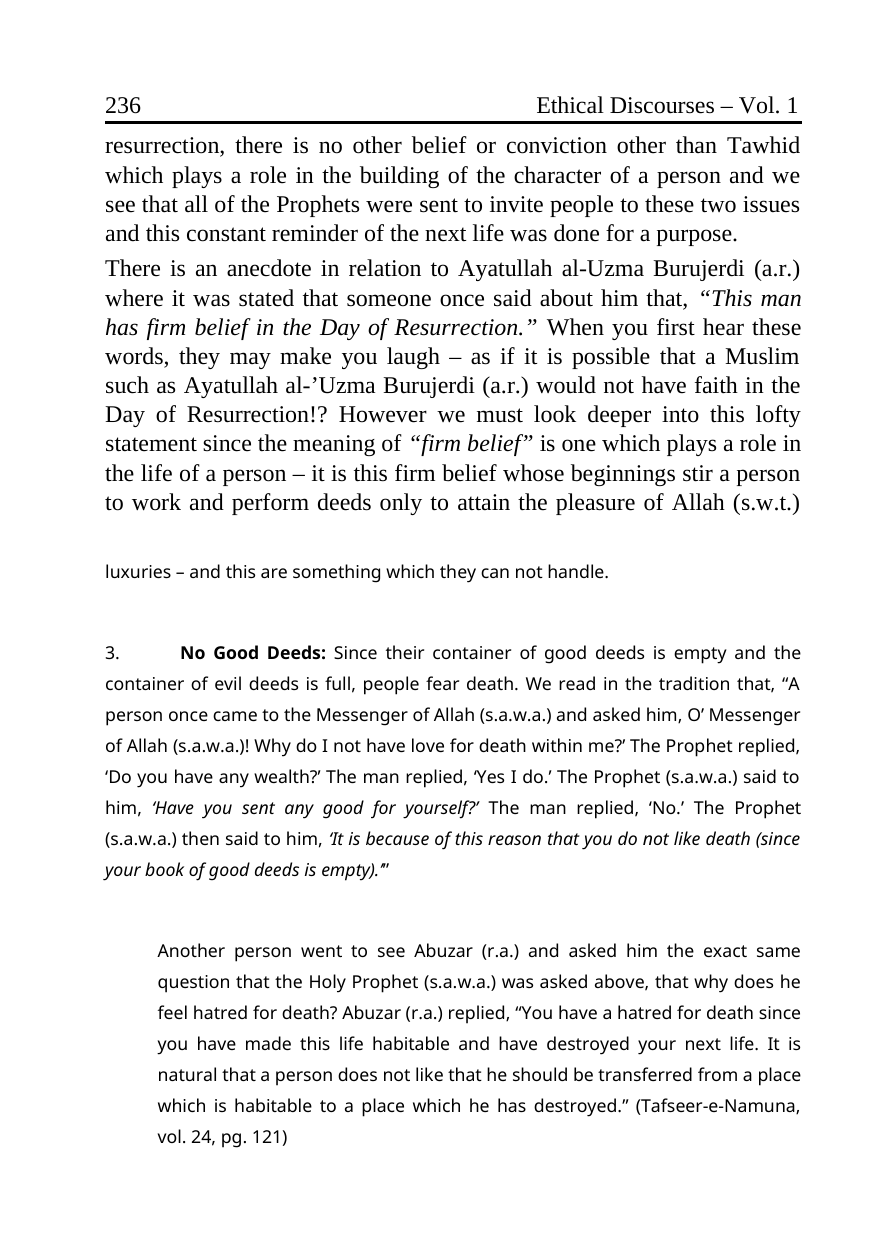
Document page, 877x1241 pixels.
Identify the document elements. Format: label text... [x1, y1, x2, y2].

text There is an anecdote in relation to Ayatullah al-Uzma Burujerdi (a.r.) where it was stated that someone once said about him that, “This man has firm belief in the Day of Resurrection.” When you first hear these words, they may make you laugh – as if it is possible that a Muslim such as Ayatullah al-’Uzma Burujerdi (a.r.) would not have faith in the Day of Resurrection!? However we must look deeper into this lofty statement since the meaning of “firm belief” is one which plays a role in the life of a person – it is this firm belief whose beginnings stir a person to work and perform deeds only to attain the pleasure of Allah (s.w.t.) and is not the sort of belief that does not have any impact or effect on the soul and life of a person. [105, 253, 802, 516]
text It is from this point that we can understand to what extent faith in the resurrection plays in the perfection of mankind. After the belief in the resurrection, there is no other belief or conviction other than Tawhid which plays a role in the building of the character of a person and we see that all of the Prophets were sent to invite people to these two issues and this constant reminder of the next life was done for a purpose. [105, 131, 802, 247]
